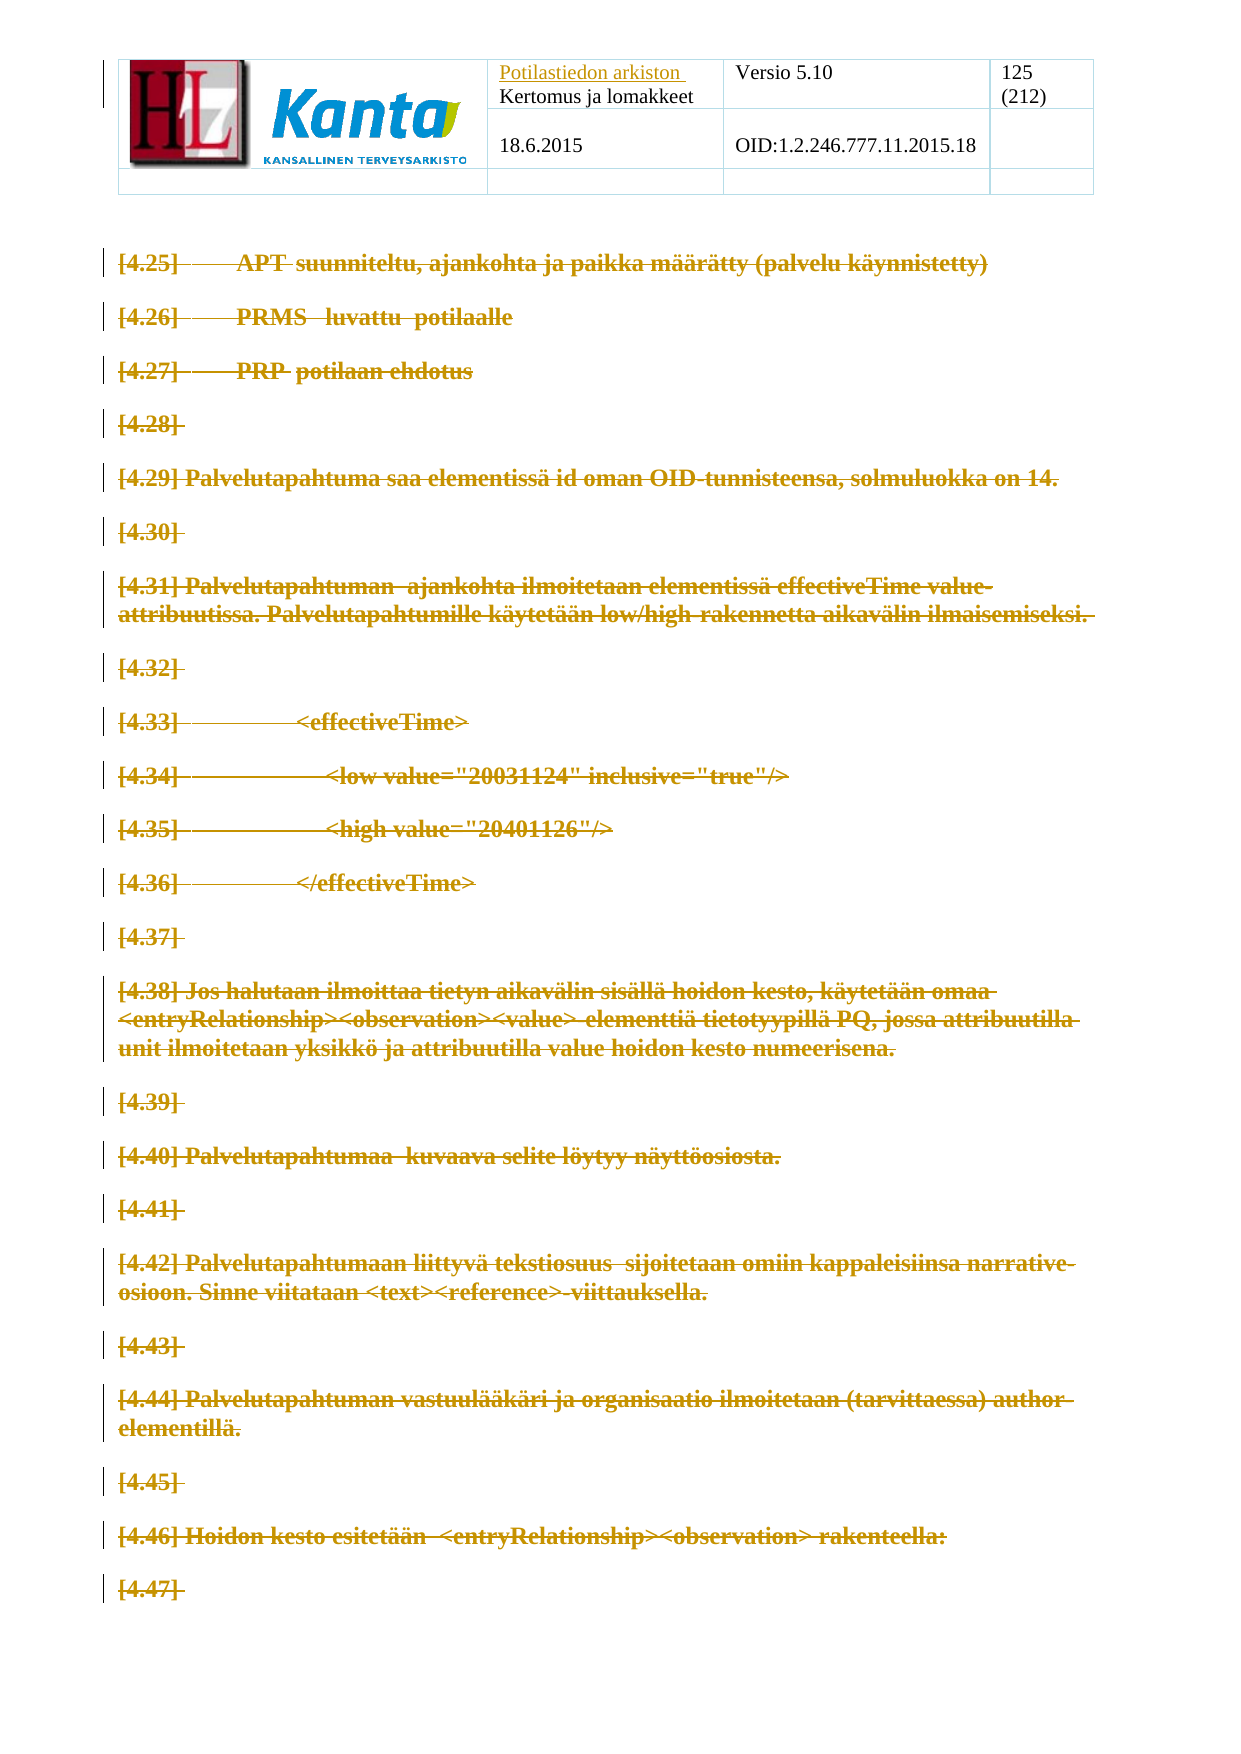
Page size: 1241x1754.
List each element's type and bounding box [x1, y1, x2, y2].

picture [264, 89, 467, 164]
picture [129, 60, 252, 169]
picture [290, 89, 304, 105]
